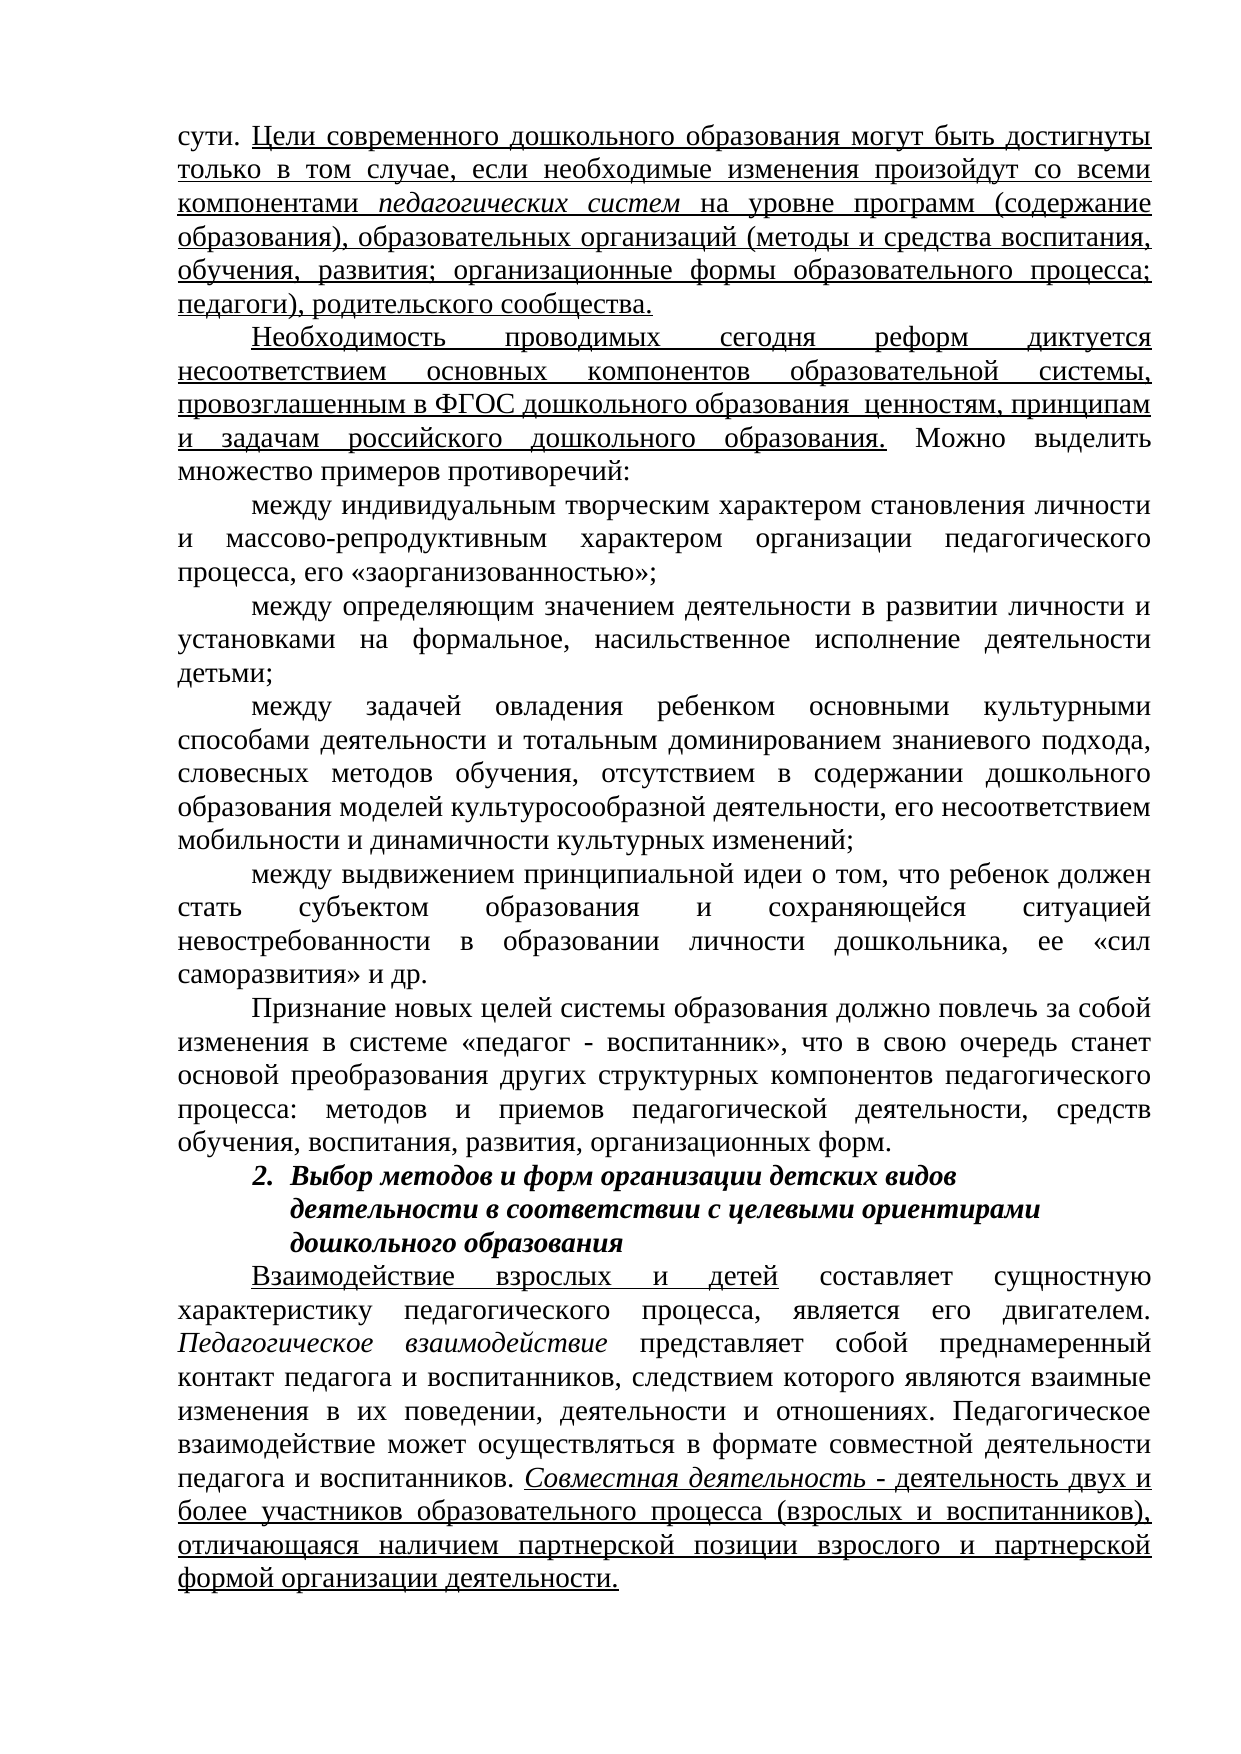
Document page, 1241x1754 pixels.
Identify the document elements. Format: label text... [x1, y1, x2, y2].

text Необходимость проводимых сегодня реформ диктуется несоответствием основных компонентов образовательной системы, провозглашенным в ФГОС дошкольного образования ценностям, принципам и задачам российского дошкольного образования. Можно выделить множество примеров противоречий: [177, 319, 1152, 382]
text между определяющим значением деятельности в развитии личности и установками на формальное, насильственное исполнение деятельности детьми; [177, 588, 1152, 688]
text Признание новых целей системы образования должно повлечь за собой изменения в системе «педагог - воспитанник», что в свою очередь станет основой преобразования других структурных компонентов педагогического процесса: методов и приемов педагогической деятельности, средств обучения, воспитания, развития, организационных форм. [177, 990, 1152, 1158]
list Выбор методов и форм организации детских видов деятельности в соответствии с целевыми ориентирами дошкольного образования [252, 1158, 1152, 1258]
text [177, 118, 1152, 181]
text между выдвижением принципиальной идеи о том, что ребенок должен стать субъектом образования и сохраняющейся ситуацией невостребованности в образовании личности дошкольника, ее «сил саморазвития» и др. [177, 856, 1152, 990]
text Необходимость проводимых сегодня реформ диктуется несоответствием основных компонентов образовательной системы, провозглашенным в ФГОС дошкольного образования ценностям, принципам и задачам российского дошкольного образования. Можно выделить множество примеров противоречий: [177, 383, 1152, 487]
text между задачей овладения ребенком основными культурными способами деятельности и тотальным доминированием знаниевого подхода, словесных методов обучения, отсутствием в содержании дошкольного образования моделей культуросообразной деятельности, его несоответствием мобильности и динамичности культурных изменений; [177, 688, 1152, 856]
text между индивидуальным творческим характером становления личности и массово-репродуктивным характером организации педагогического процесса, его «заорганизованностью»; [177, 487, 1152, 588]
text Взаимодействие взрослых и детей составляет сущностную характеристику педагогического процесса, является его двигателем. Педагогическое взаимодействие представляет собой преднамеренный контакт педагога и воспитанников, следствием которого являются взаимные изменения в их поведении, деятельности и отношениях. Педагогическое взаимодействие может осуществляться в формате совместной деятельности педагога и воспитанников. Совместная деятельность - деятельность двух и более участников образовательного процесса (взрослых и воспитанников), отличающаяся наличием партнерской позиции взрослого и партнерской формой организации деятельности. [177, 1258, 1152, 1522]
